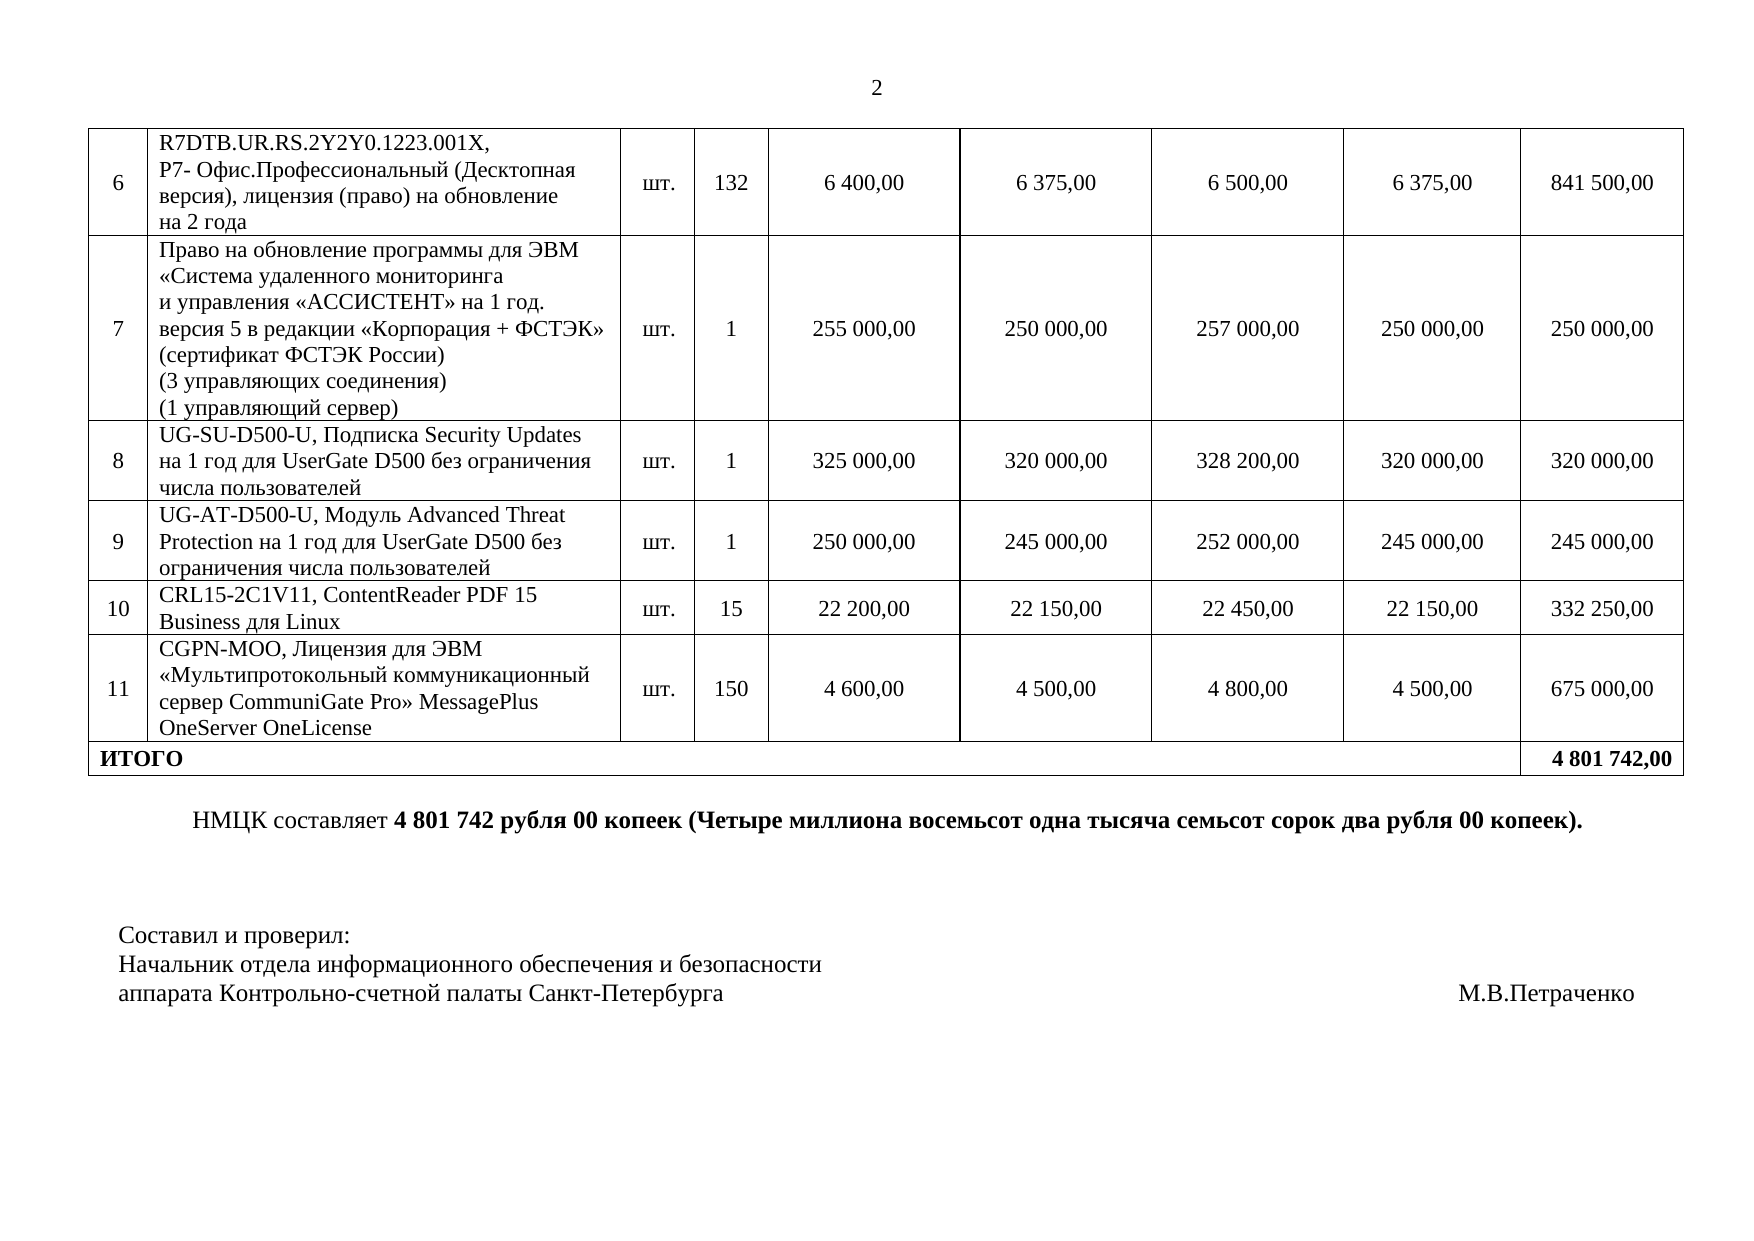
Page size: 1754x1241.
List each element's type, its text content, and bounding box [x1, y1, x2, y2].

table_cell 325 000,00 [769, 421, 959, 500]
table_cell 22 150,00 [1344, 581, 1520, 634]
table_cell UG-SU-D500-U, Подписка Security Updates на 1 год для UserGate D500 без ограничения числа пользователей [148, 421, 620, 500]
table_cell 1 [695, 501, 768, 580]
table_cell ИТОГО [89, 742, 1520, 775]
table_cell 257 000,00 [1152, 236, 1343, 420]
table_cell 9 [89, 501, 147, 580]
table_cell 250 000,00 [769, 501, 959, 580]
table_cell 4 801 742,00 [1521, 742, 1683, 775]
text Начальник отдела информационного обеспечения и безопасности [118, 949, 1636, 978]
table_cell 10 [89, 581, 147, 634]
table_cell 1 [695, 236, 768, 420]
table_cell 6 500,00 [1152, 129, 1343, 235]
table_cell 132 [695, 129, 768, 235]
table_cell 11 [89, 635, 147, 741]
table_cell 4 500,00 [961, 635, 1151, 741]
table_cell Право на обновление программы для ЭВМ «Система удаленного мониторинга и управления «АССИСТЕНТ» на 1 год. версия 5 в редакции «Корпорация + ФСТЭК» (сертификат ФСТЭК России) (3 управляющих соединения) (1 управляющий сервер) [148, 236, 620, 420]
table_cell шт. [621, 421, 694, 500]
table_cell 320 000,00 [1521, 421, 1683, 500]
table_cell шт. [621, 236, 694, 420]
table_cell 250 000,00 [1521, 236, 1683, 420]
table_cell 150 [695, 635, 768, 741]
table_cell 4 800,00 [1152, 635, 1343, 741]
table_cell 8 [89, 421, 147, 500]
table_cell 7 [89, 236, 147, 420]
table_cell 245 000,00 [1344, 501, 1520, 580]
table_cell 252 000,00 [1152, 501, 1343, 580]
table_cell шт. [621, 501, 694, 580]
table_cell шт. [621, 635, 694, 741]
table_cell 320 000,00 [1344, 421, 1520, 500]
table_cell R7DTB.UR.RS.2Y2Y0.1223.001X, Р7- Офис.Профессиональный (Десктопная версия), лицензия (право) на обновление на 2 года [148, 129, 620, 235]
table_cell 22 150,00 [961, 581, 1151, 634]
table_cell 6 400,00 [769, 129, 959, 235]
table_cell 22 450,00 [1152, 581, 1343, 634]
table_cell 4 500,00 [1344, 635, 1520, 741]
table_cell UG-AT-D500-U, Модуль Advanced Threat Protection на 1 год для UserGate D500 без ограничения числа пользователей [148, 501, 620, 580]
table_cell 245 000,00 [1521, 501, 1683, 580]
table_cell 841 500,00 [1521, 129, 1683, 235]
text Составил и проверил: [118, 920, 1636, 949]
table_cell 6 375,00 [961, 129, 1151, 235]
table_cell 255 000,00 [769, 236, 959, 420]
table_cell 22 200,00 [769, 581, 959, 634]
table_cell CRL15-2C1V11, ContentReader PDF 15 Business для Linux [148, 581, 620, 634]
table_cell 328 200,00 [1152, 421, 1343, 500]
table_cell 675 000,00 [1521, 635, 1683, 741]
table_cell 320 000,00 [961, 421, 1151, 500]
table_cell шт. [621, 129, 694, 235]
table_cell 332 250,00 [1521, 581, 1683, 634]
table_cell 250 000,00 [961, 236, 1151, 420]
table_cell 6 375,00 [1344, 129, 1520, 235]
table_cell 4 600,00 [769, 635, 959, 741]
table_cell 245 000,00 [961, 501, 1151, 580]
text аппарата Контрольно-счетной палаты Санкт-Петербурга М.В.Петраченко [118, 978, 1636, 1006]
text НМЦК составляет 4 801 742 рубля 00 копеек (Четыре миллиона восемьсот одна тысяча семьсот сорок два рубля 00 копеек). [118, 805, 1636, 834]
table_cell 250 000,00 [1344, 236, 1520, 420]
table_cell шт. [621, 581, 694, 634]
table_cell CGPN-MOO, Лицензия для ЭВМ «Мультипротокольный коммуникационный сервер CommuniGate Pro» MessagePlus OneServer OneLicense [148, 635, 620, 741]
table_cell 1 [695, 421, 768, 500]
table_cell 15 [695, 581, 768, 634]
table_cell 6 [89, 129, 147, 235]
